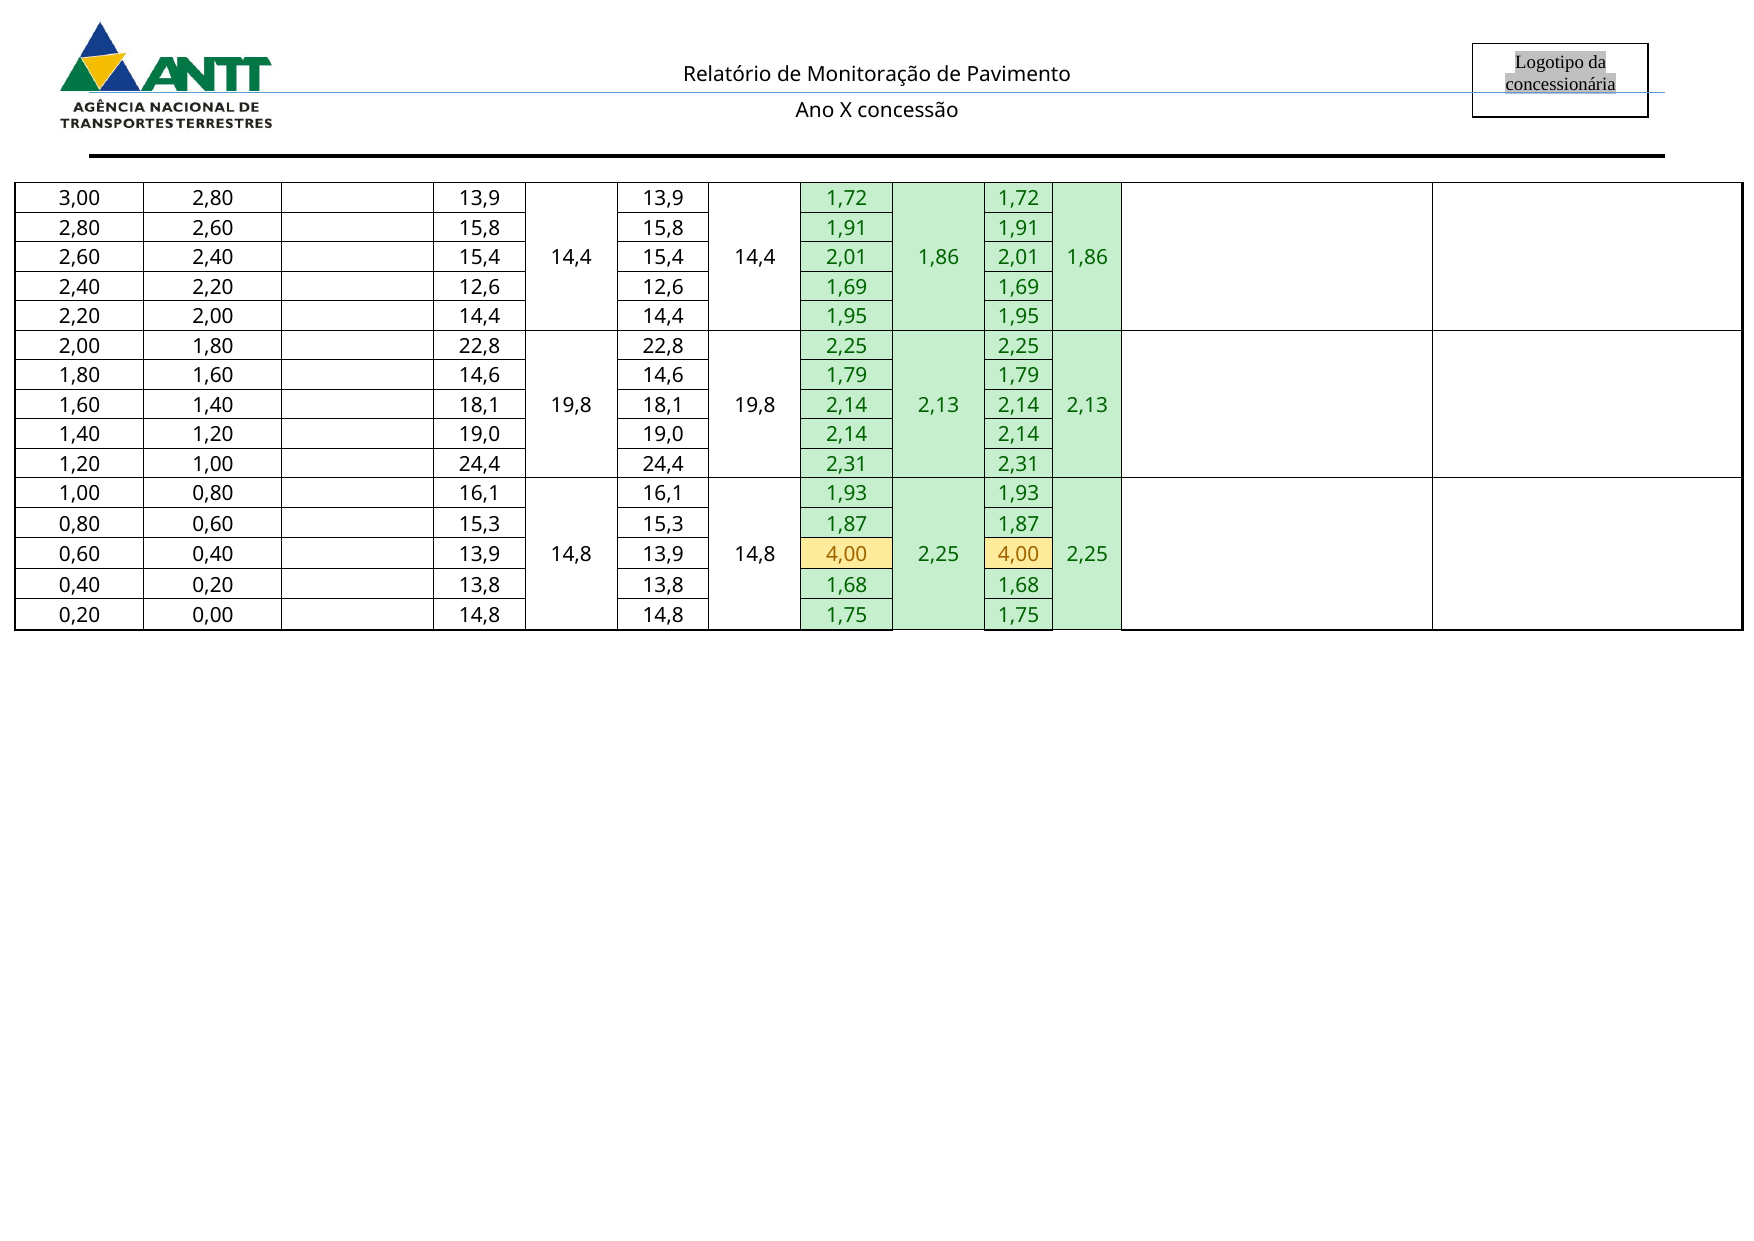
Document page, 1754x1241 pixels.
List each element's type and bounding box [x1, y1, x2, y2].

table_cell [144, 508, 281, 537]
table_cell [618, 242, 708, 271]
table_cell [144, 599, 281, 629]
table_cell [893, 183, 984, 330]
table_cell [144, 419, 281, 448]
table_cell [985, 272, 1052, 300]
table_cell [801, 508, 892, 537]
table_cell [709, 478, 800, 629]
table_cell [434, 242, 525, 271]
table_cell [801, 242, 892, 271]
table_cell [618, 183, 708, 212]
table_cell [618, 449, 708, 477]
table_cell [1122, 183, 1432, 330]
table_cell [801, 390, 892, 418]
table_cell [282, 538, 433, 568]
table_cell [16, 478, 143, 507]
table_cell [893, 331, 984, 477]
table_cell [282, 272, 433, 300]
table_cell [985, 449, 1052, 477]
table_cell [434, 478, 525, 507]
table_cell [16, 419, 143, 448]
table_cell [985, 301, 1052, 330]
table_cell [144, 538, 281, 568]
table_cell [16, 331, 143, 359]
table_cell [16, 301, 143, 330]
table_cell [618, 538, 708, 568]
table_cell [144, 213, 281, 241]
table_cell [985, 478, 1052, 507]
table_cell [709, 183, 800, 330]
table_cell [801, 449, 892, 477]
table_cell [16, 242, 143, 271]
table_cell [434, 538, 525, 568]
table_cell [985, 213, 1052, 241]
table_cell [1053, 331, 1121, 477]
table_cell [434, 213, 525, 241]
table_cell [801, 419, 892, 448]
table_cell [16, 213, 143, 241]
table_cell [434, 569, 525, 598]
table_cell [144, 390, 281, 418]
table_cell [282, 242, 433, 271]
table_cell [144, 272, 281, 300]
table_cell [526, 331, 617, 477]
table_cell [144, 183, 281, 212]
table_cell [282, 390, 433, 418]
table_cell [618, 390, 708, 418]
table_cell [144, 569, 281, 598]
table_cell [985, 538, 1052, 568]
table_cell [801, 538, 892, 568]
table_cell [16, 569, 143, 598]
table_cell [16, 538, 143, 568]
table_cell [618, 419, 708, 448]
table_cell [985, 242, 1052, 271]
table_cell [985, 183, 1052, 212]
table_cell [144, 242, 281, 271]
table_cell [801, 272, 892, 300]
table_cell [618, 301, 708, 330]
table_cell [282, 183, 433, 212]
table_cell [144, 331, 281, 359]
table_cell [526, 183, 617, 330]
picture [56, 18, 275, 133]
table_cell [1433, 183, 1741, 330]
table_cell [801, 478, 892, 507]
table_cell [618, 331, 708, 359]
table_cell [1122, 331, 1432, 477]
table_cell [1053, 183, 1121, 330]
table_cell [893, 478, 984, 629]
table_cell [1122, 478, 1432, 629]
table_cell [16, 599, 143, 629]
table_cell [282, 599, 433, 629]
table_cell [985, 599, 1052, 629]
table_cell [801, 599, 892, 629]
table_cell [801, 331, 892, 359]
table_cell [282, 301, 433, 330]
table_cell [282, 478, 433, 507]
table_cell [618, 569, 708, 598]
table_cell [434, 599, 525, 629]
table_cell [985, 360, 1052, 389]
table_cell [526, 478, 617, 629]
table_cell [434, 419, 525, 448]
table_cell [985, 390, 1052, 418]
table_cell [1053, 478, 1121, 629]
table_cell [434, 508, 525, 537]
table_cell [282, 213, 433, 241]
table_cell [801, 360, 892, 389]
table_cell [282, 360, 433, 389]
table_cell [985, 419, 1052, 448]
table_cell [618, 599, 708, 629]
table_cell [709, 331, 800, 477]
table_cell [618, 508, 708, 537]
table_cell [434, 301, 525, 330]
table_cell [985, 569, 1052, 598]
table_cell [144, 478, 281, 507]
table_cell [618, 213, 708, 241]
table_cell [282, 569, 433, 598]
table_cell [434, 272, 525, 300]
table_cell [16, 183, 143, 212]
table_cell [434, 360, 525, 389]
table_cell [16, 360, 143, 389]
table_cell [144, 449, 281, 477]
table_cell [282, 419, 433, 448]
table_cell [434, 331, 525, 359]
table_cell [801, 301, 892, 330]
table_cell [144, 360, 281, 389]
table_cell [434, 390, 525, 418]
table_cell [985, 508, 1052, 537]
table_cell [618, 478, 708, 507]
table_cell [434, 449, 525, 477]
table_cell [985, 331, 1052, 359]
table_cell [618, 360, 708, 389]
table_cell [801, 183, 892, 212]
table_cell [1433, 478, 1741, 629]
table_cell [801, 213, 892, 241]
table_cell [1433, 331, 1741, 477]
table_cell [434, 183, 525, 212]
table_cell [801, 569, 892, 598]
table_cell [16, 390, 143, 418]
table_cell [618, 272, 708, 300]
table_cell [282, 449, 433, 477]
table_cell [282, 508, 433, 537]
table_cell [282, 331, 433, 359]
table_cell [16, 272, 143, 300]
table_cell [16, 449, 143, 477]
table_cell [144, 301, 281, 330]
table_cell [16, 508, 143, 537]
